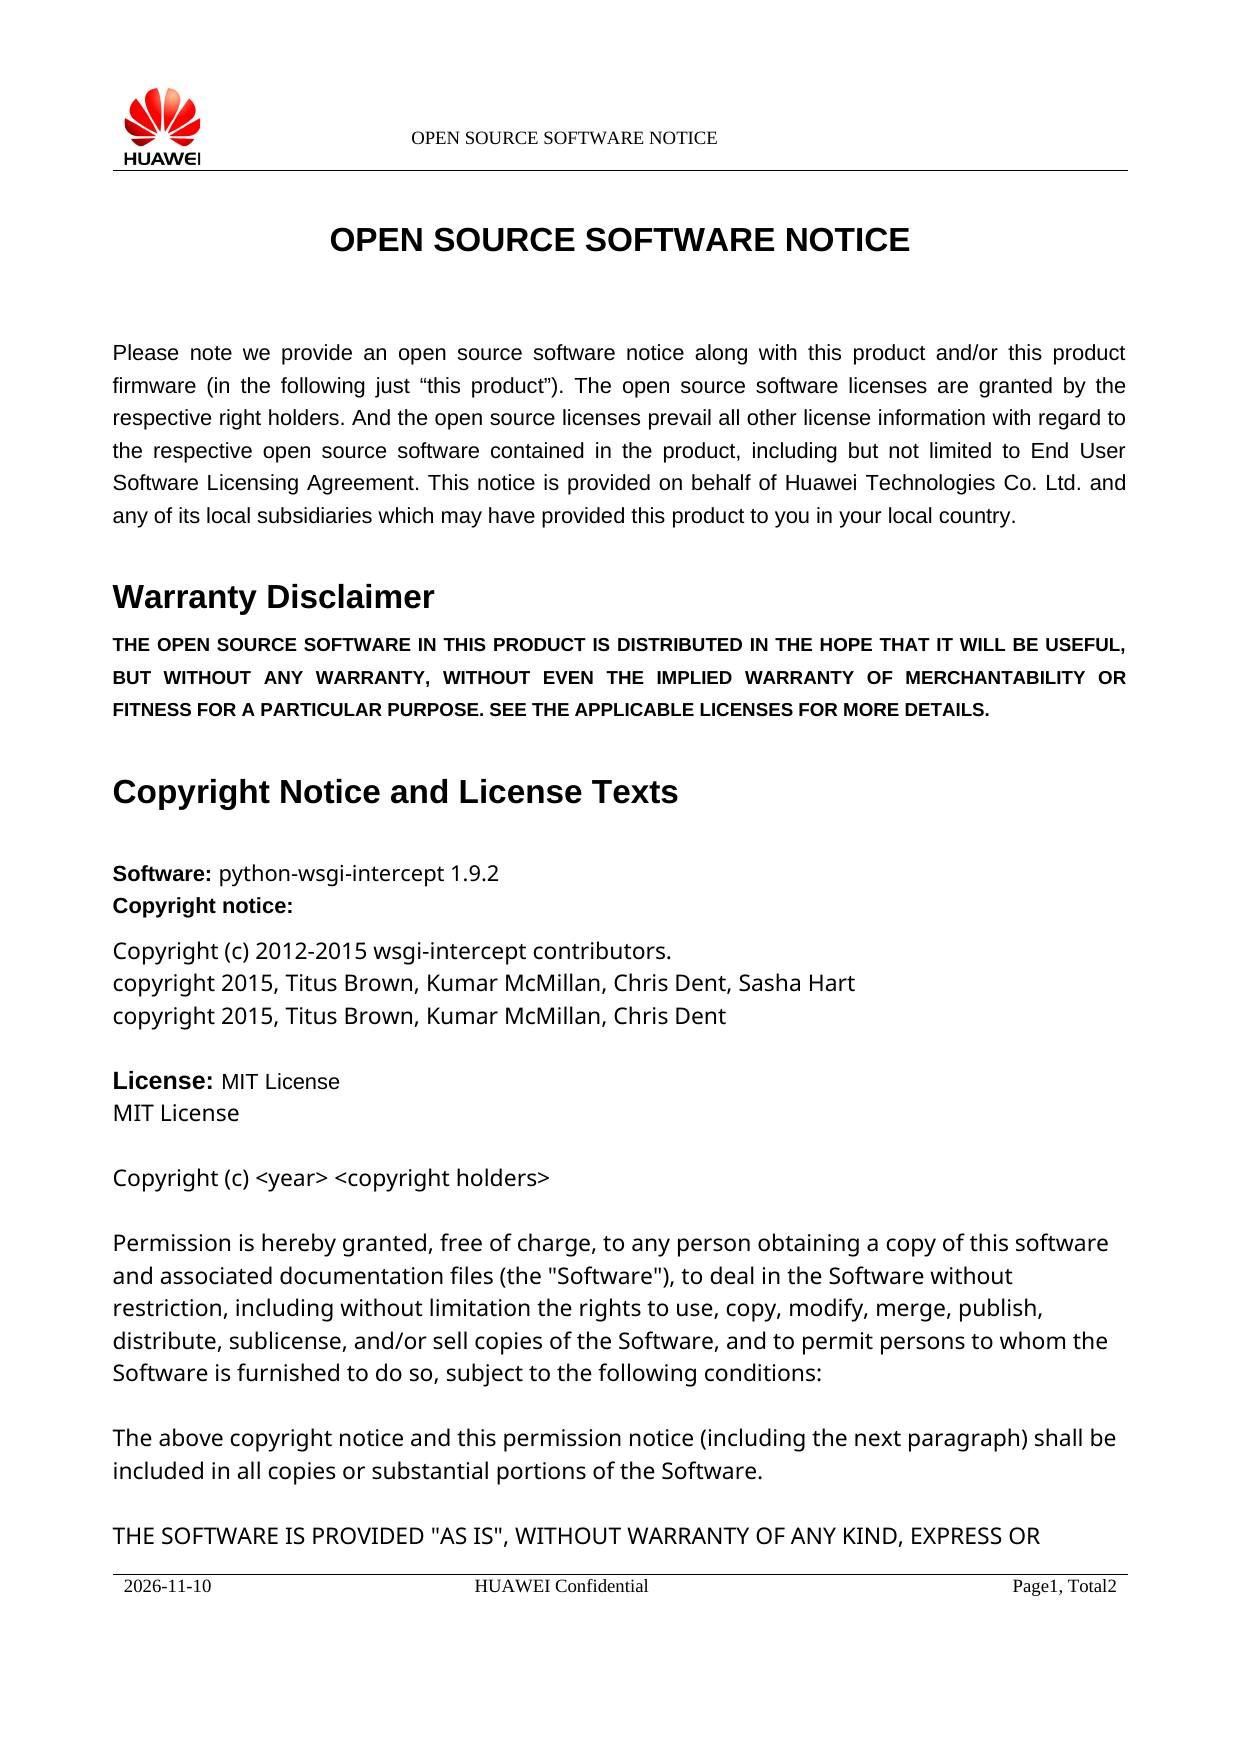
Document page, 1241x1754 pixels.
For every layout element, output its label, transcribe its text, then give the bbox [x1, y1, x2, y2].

text OPEN SOURCE SOFTWARE NOTICE [112, 206, 1128, 271]
text Copyright Notice and License Texts [112, 759, 1128, 824]
text Copyright (c) <year> <copyright holders> [112, 1161, 1128, 1194]
text The above copyright notice and this permission notice (including the next paragraph) shall be included in all copies or substantial portions of the Software. [112, 1421, 1128, 1486]
text Please note we provide an open source software notice along with this product and/or this product firmware (in the following just “this product”). The open source software licenses are granted by the respective right holders. And the open source licenses prevail all other license information with regard to the respective open source software contained in the product, including but not limited to End User Software Licensing Agreement. This notice is provided on behalf of Huawei Technologies Co. Ltd. and any of its local subsidiaries which may have provided this product to you in your local country. [112, 336, 1128, 531]
text The open source software in this product is distributed in the hope that it will be useful, but WITHOUT ANY WARRANTY, without even the implied warranty of MERCHANTABILITY or FITNESS FOR A PARTICULAR PURPOSE. See the applicable licenses for more details. [112, 629, 1128, 726]
text Permission is hereby granted, free of charge, to any person obtaining a copy of this software and associated documentation files (the "Software"), to deal in the Software without restriction, including without limitation the rights to use, copy, modify, merge, publish, distribute, sublicense, and/or sell copies of the Software, and to permit persons to whom the Software is furnished to do so, subject to the following conditions: [112, 1226, 1128, 1389]
text Warranty Disclaimer [112, 564, 1128, 629]
text License: MIT License [112, 1064, 1128, 1096]
text MIT License [112, 1096, 1128, 1129]
picture [124, 88, 201, 165]
text Copyright (c) 2012-2015 wsgi-intercept contributors. copyright 2015, Titus Brown, Kumar McMillan, Chris Dent, Sasha Hart copyright 2015, Titus Brown, Kumar McMillan, Chris Dent [112, 934, 1128, 1064]
text Copyright notice: [112, 889, 1128, 921]
title Software: python-wsgi-intercept 1.9.2 [112, 856, 1128, 889]
